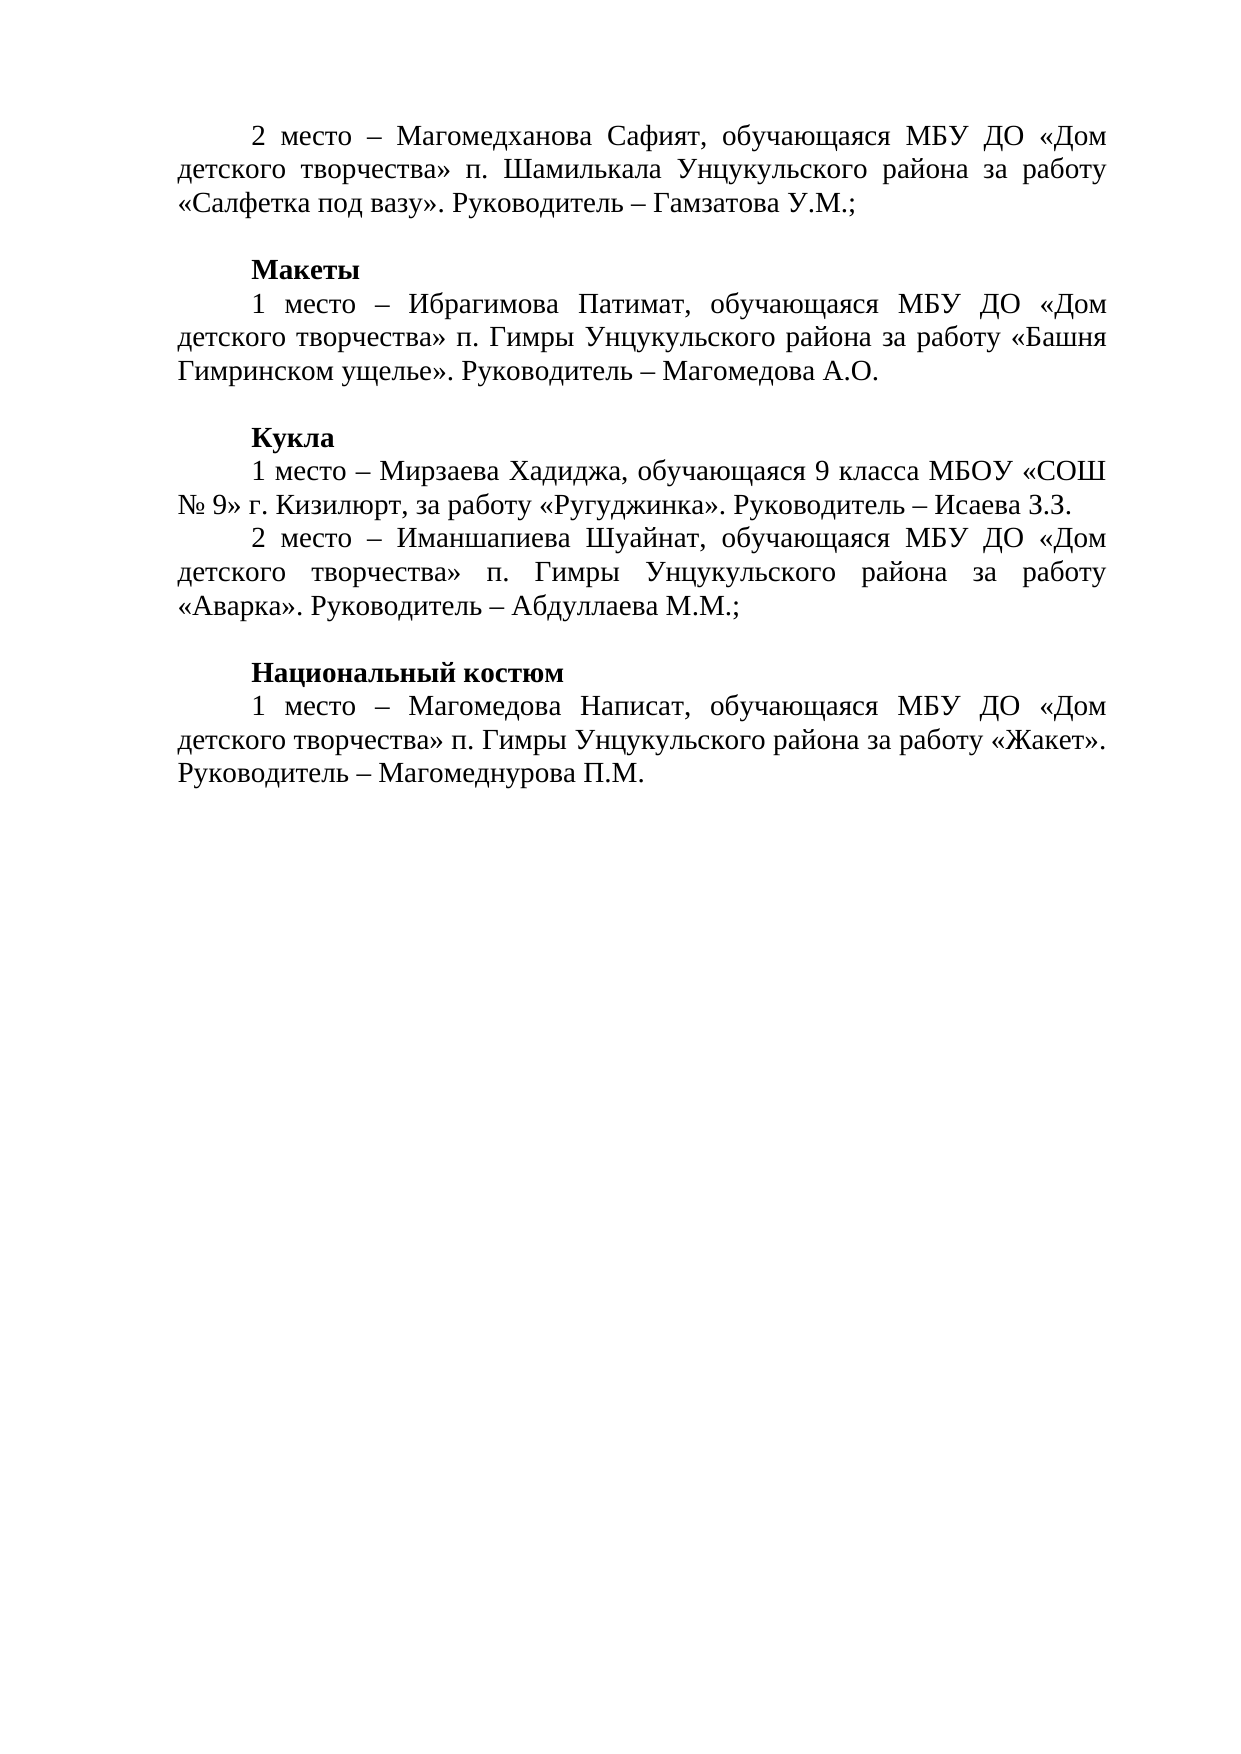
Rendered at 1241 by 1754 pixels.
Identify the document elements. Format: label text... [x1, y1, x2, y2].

text 2 место – Иманшапиева Шуайнат, обучающаяся МБУ ДО «Дом детского творчества» п. Гимры Унцукульского района за работу «Аварка». Руководитель – Абдуллаева М.М.; [177, 521, 1107, 621]
text Кукла [177, 420, 1107, 453]
text 1 место – Мирзаева Хадиджа, обучающаяся 9 класса МБОУ «СОШ № 9» г. Кизилюрт, за работу «Ругуджинка». Руководитель – Исаева З.З. [177, 453, 1107, 521]
text 1 место – Магомедова Написат, обучающаяся МБУ ДО «Дом детского творчества» п. Гимры Унцукульского района за работу «Жакет». Руководитель – Магомеднурова П.М. [177, 688, 1107, 789]
text 1 место – Ибрагимова Патимат, обучающаяся МБУ ДО «Дом детского творчества» п. Гимры Унцукульского района за работу «Башня Гимринском ущелье». Руководитель – Магомедова А.О. [177, 286, 1107, 386]
text 2 место – Магомедханова Сафият, обучающаяся МБУ ДО «Дом детского творчества» п. Шамилькала Унцукульского района за работу «Салфетка под вазу». Руководитель – Гамзатова У.М.; [177, 118, 1107, 219]
text Национальный костюм [177, 655, 1107, 688]
text Макеты [177, 252, 1107, 286]
